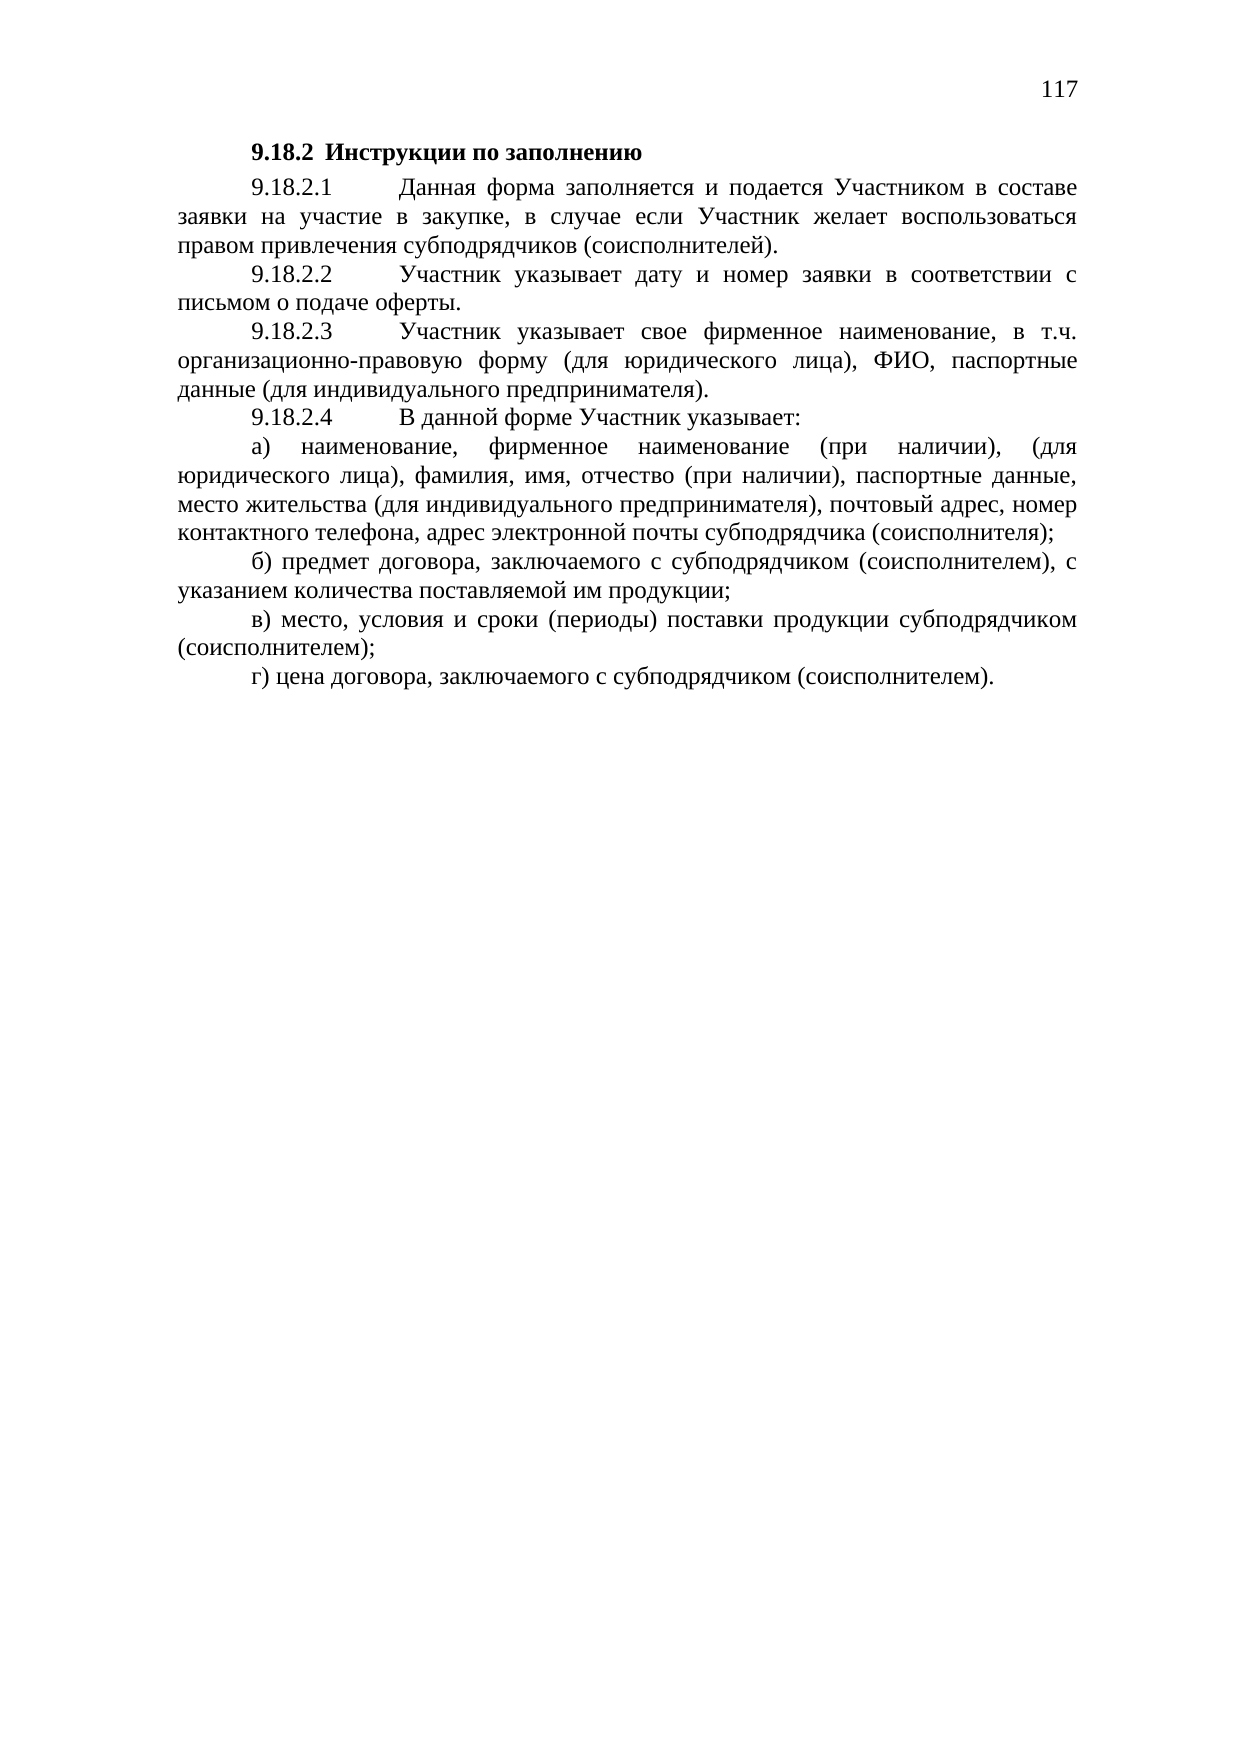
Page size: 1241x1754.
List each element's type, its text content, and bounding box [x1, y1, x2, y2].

text г) цена договора, заключаемого с субподрядчиком (соисполнителем). [177, 661, 1078, 690]
list В данной форме Участник указывает: [177, 402, 1078, 431]
text в) место, условия и сроки (периоды) поставки продукции субподрядчиком (соисполнителем); [177, 604, 1078, 661]
list Участник указывает свое фирменное наименование, в т.ч. организационно-правовую форму (для юридического лица), ФИО, паспортные данные (для индивидуального предпринимателя). [177, 316, 1078, 402]
list Данная форма заполняется и подается Участником в составе заявки на участие в закупке, в случае если Участник желает воспользоваться правом привлечения субподрядчиков (соисполнителей). [177, 172, 1078, 259]
text б) предмет договора, заключаемого с субподрядчиком (соисполнителем), с указанием количества поставляемой им продукции; [177, 546, 1078, 604]
list Инструкции по заполнению [177, 137, 1078, 166]
text а) наименование, фирменное наименование (при наличии), (для юридического лица), фамилия, имя, отчество (при наличии), паспортные данные, место жительства (для индивидуального предпринимателя), почтовый адрес, номер контактного телефона, адрес электронной почты субподрядчика (соисполнителя); [177, 431, 1078, 546]
list Участник указывает дату и номер заявки в соответствии с письмом о подаче оферты. [177, 259, 1078, 316]
